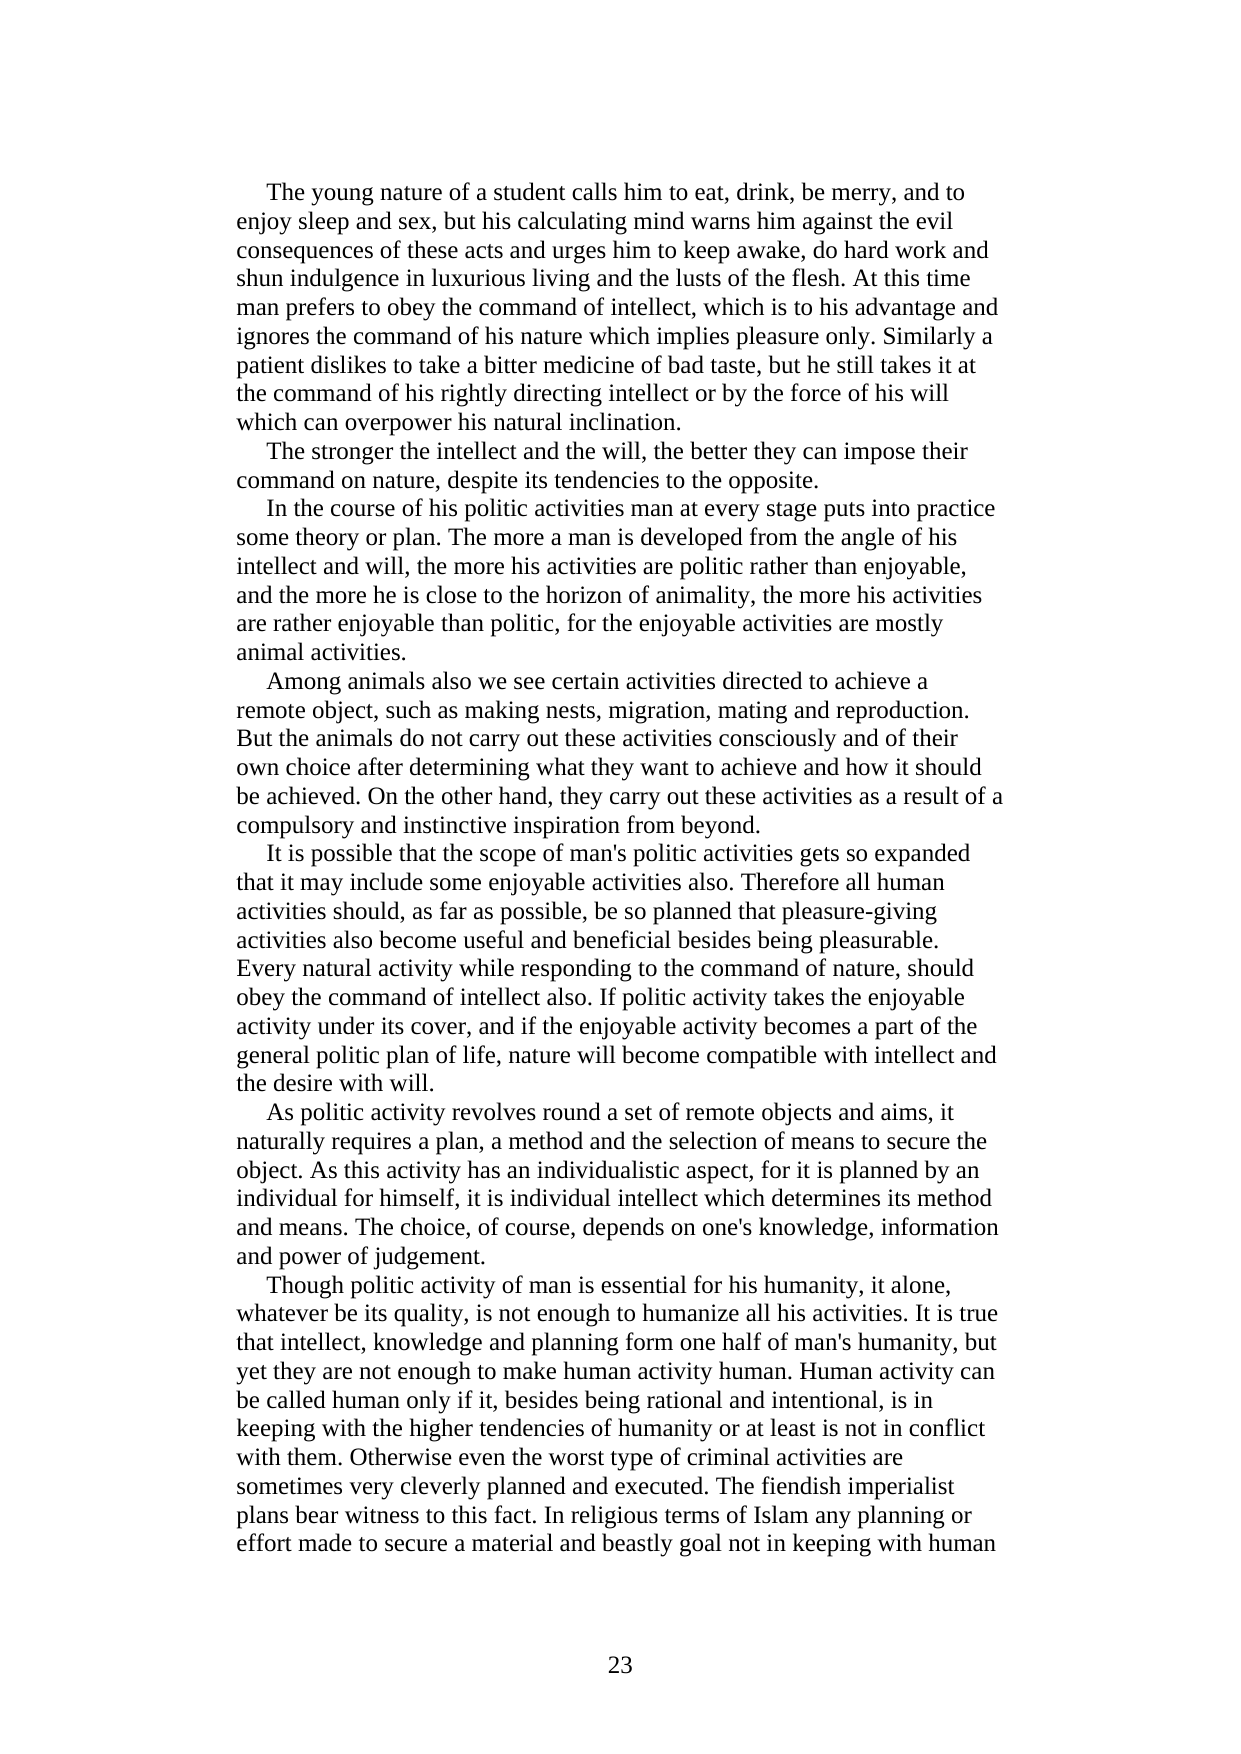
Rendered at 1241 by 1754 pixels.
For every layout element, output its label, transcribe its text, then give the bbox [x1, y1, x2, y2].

text Among animals also we see certain activities directed to achieve a remote object, such as making nests, migration, mating and reproduction. But the animals do not carry out these activities consciously and of their own choice after determining what they want to achieve and how it should be achieved. On the other hand, they carry out these activities as a result of a compulsory and instinctive inspiration from beyond. [236, 666, 1004, 838]
text The young nature of a student calls him to eat, drink, be merry, and to enjoy sleep and sex, but his calculating mind warns him against the evil consequences of these acts and urges him to keep awake, do hard work and shun indulgence in luxurious living and the lusts of the flesh. At this time man prefers to obey the command of intellect, which is to his advantage and ignores the command of his nature which implies pleasure only. Similarly a patient dislikes to take a bitter medicine of bad taste, but he still takes it at the command of his rightly directing intellect or by the force of his will which can overpower his natural inclination. [236, 177, 1004, 436]
text It is possible that the scope of man's politic activities gets so expanded that it may include some enjoyable activities also. Therefore all human activities should, as far as possible, be so planned that pleasure-giving activities also become useful and beneficial besides being pleasurable. Every natural activity while responding to the command of nature, should obey the command of intellect also. If politic activity takes the enjoyable activity under its cover, and if the enjoyable activity becomes a part of the general politic plan of life, nature will become compatible with intellect and the desire with will. [236, 838, 1004, 1097]
text In the course of his politic activities man at every stage puts into practice some theory or plan. The more a man is developed from the angle of his intellect and will, the more his activities are politic rather than enjoyable, and the more he is close to the horizon of animality, the more his activities are rather enjoyable than politic, for the enjoyable activities are mostly animal activities. [236, 493, 1004, 666]
text The stronger the intellect and the will, the better they can impose their command on nature, despite its tendencies to the opposite. [236, 436, 1004, 493]
text As politic activity revolves round a set of remote objects and aims, it naturally requires a plan, a method and the selection of means to secure the object. As this activity has an individualistic aspect, for it is planned by an individual for himself, it is individual intellect which determines its method and means. The choice, of course, depends on one's knowledge, information and power of judgement. [236, 1097, 1004, 1270]
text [236, 1270, 1004, 1557]
